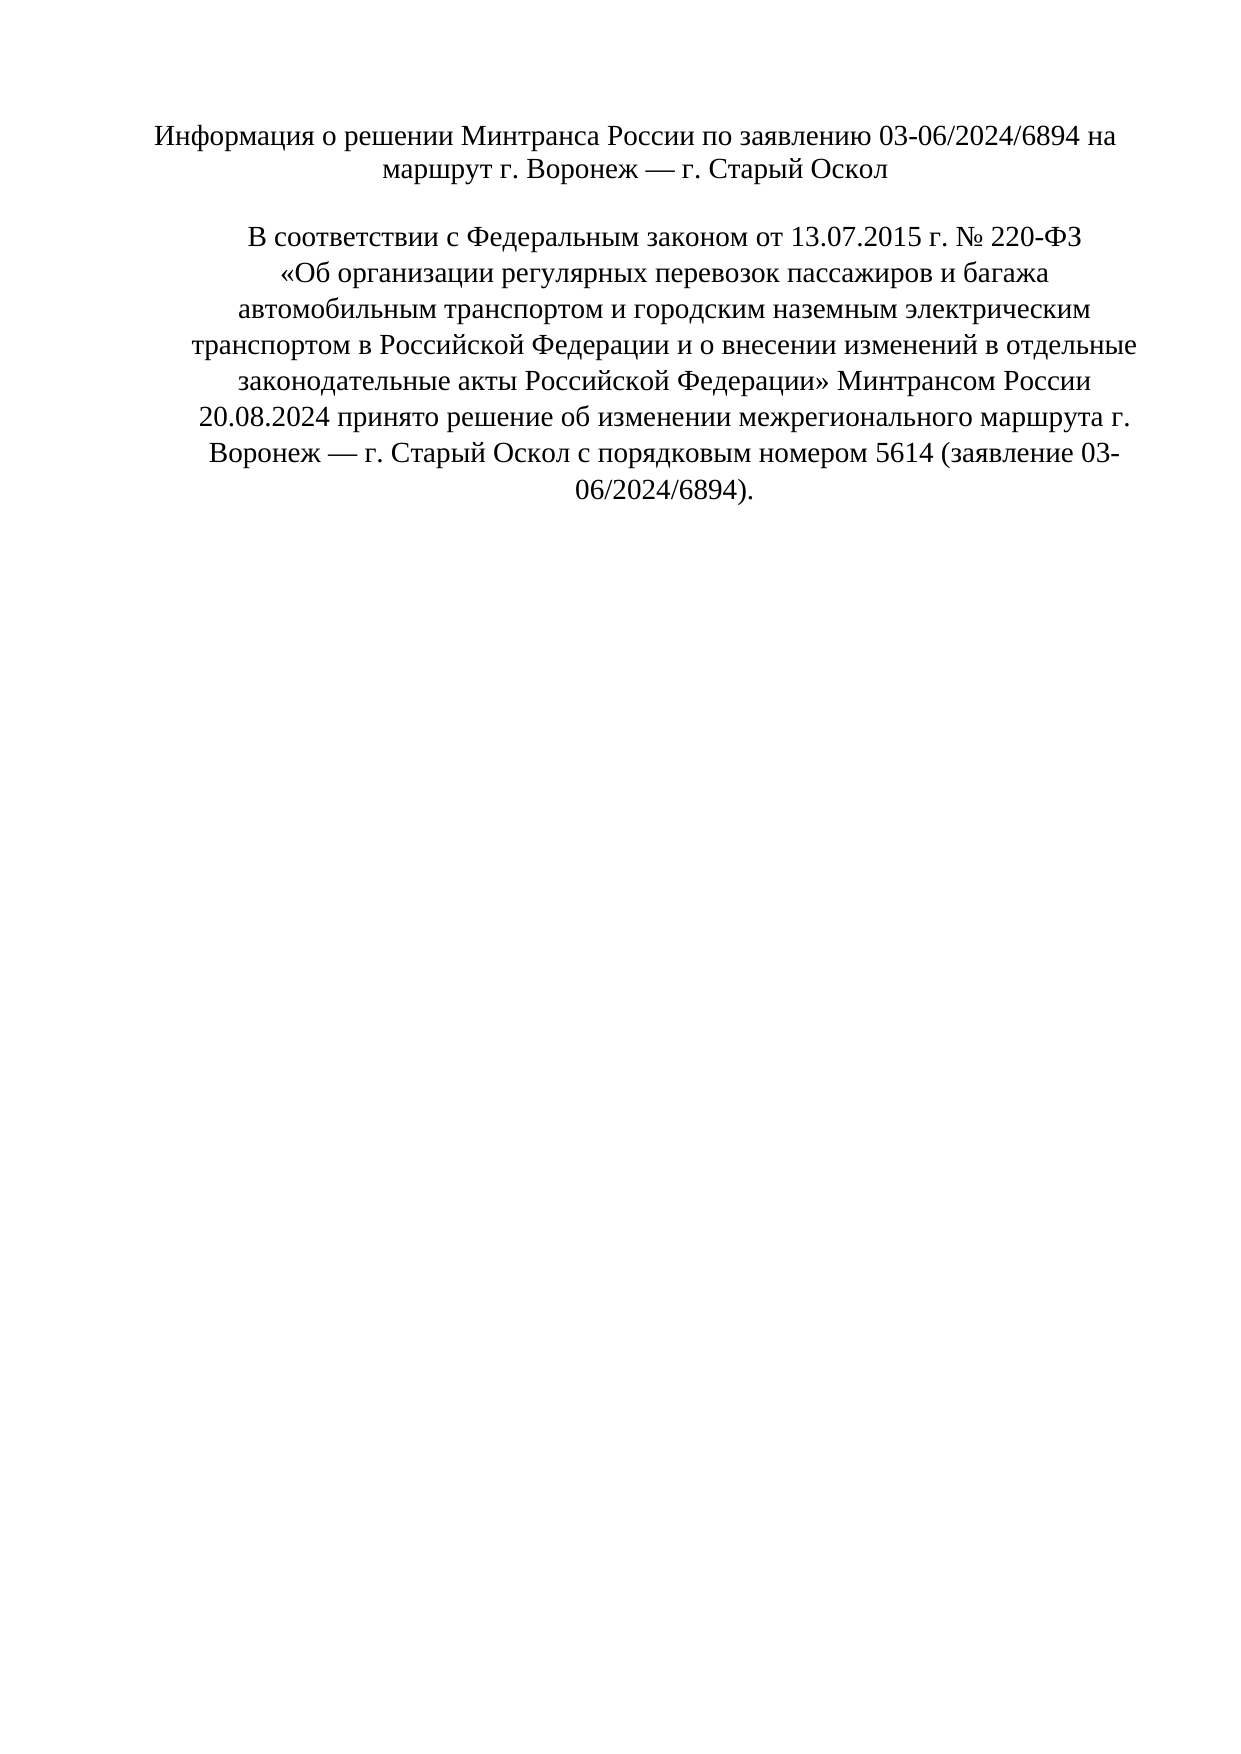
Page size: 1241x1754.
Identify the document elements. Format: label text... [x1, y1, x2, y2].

text В соответствии с Федеральным законом от 13.07.2015 г. № 220-ФЗ «Об организации регулярных перевозок пассажиров и багажа автомобильным транспортом и городским наземным электрическим транспортом в Российской Федерации и о внесении изменений в отдельные законодательные акты Российской Федерации» Минтрансом России 20.08.2024 принято решение об изменении межрегионального маршрута г. Воронеж — г. Старый Оскол с порядковым номером 5614 (заявление 03-06/2024/6894). [177, 219, 1152, 505]
text Информация о решении Минтранса России по заявлению 03-06/2024/6894 на маршрут г. Воронеж — г. Старый Оскол [118, 118, 1152, 185]
